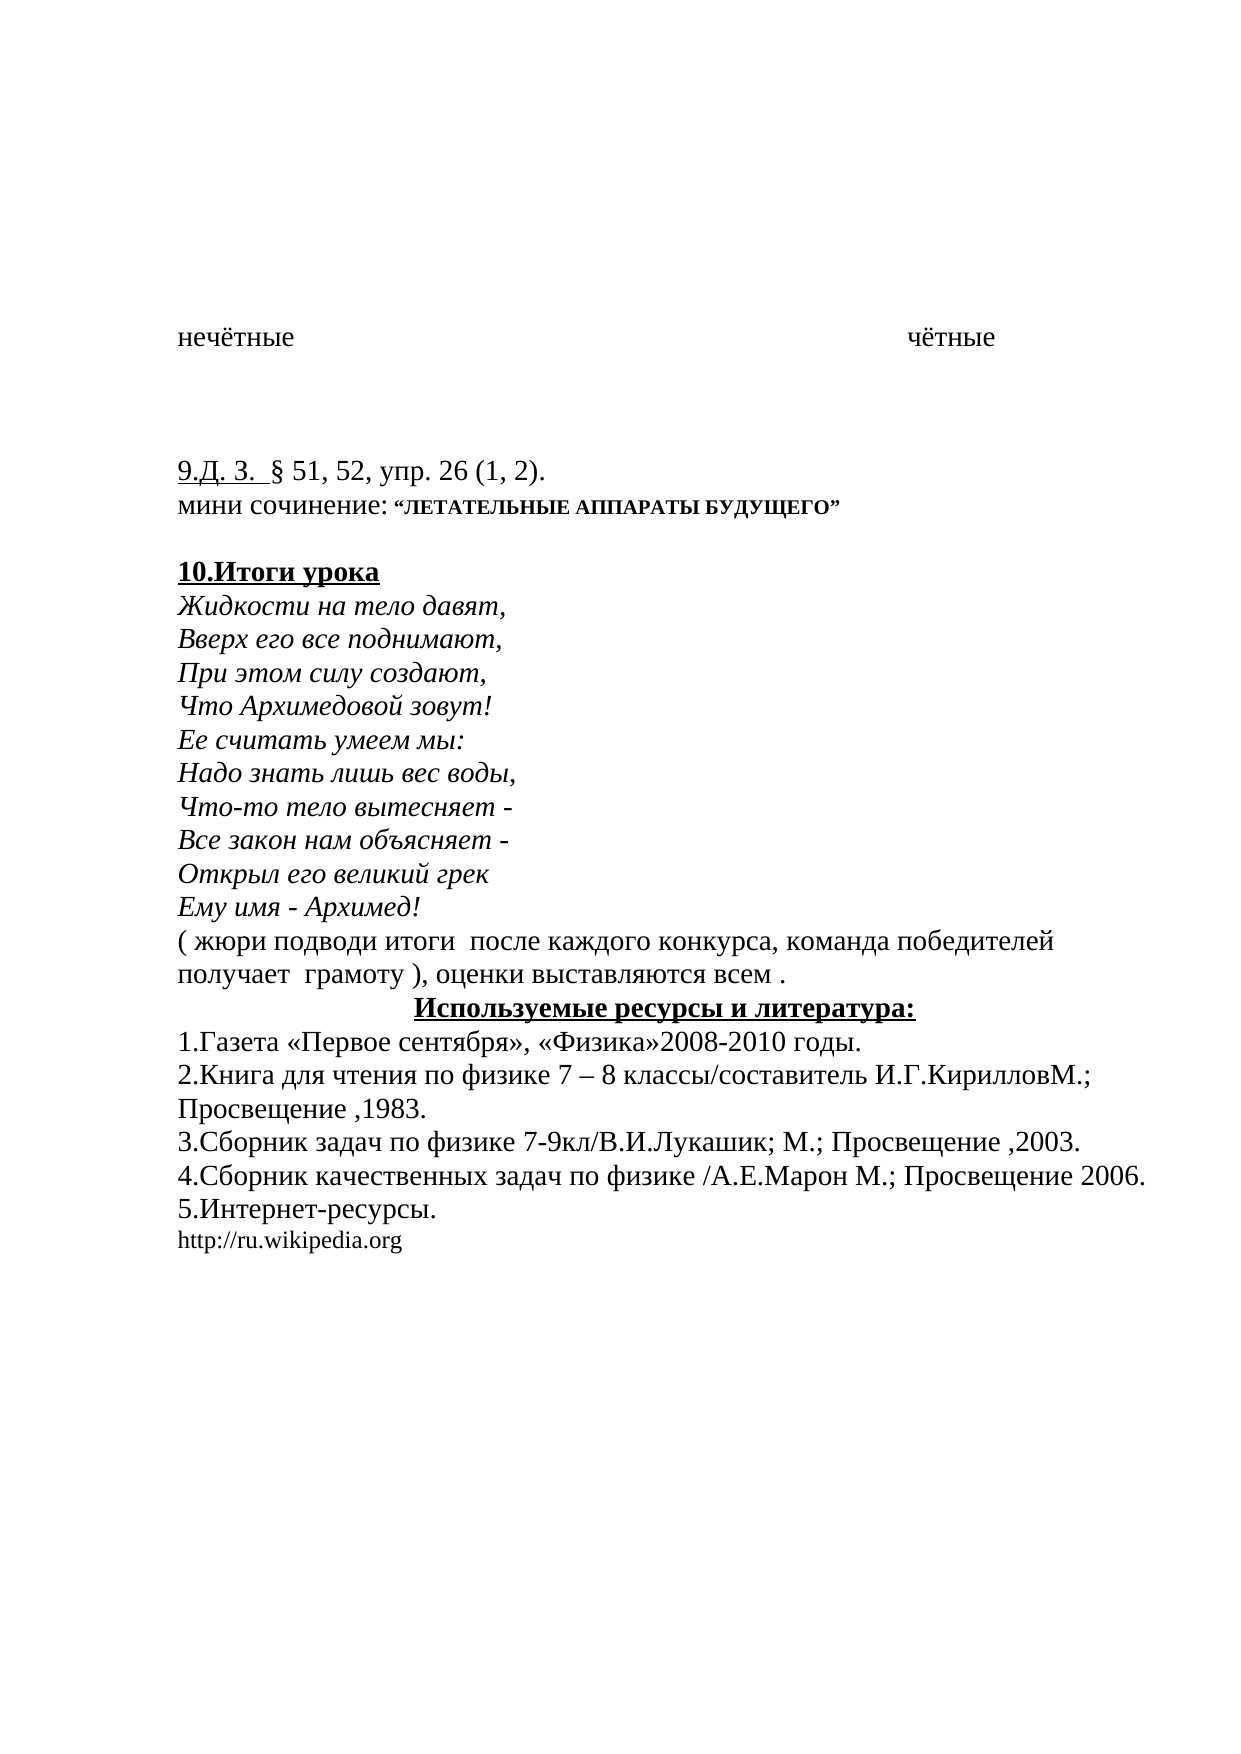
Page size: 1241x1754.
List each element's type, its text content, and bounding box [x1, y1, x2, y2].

text 4.Сборник качественных задач по физике /А.Е.Марон М.; Просвещение 2006. [177, 1158, 1152, 1191]
text 9.Д. З. § 51, 52, упр. 26 (1, 2). [177, 453, 1152, 487]
text Все закон нам объясняет - [177, 822, 1152, 856]
text 2.Книга для чтения по физике 7 – 8 классы/составитель И.Г.КирилловМ.; Просвещение ,1983. [177, 1057, 1152, 1124]
text Вверх его все поднимают, [177, 621, 1152, 655]
text Жидкости на тело давят, [177, 588, 1152, 621]
text мини сочинение: “ЛЕТАТЕЛЬНЫЕ АППАРАТЫ БУДУЩЕГО” [177, 487, 1152, 521]
text Что Архимедовой зовут! [177, 688, 1152, 722]
text Надо знать лишь вес воды, [177, 755, 1152, 789]
text ( жюри подводи итоги после каждого конкурса, команда победителей получает грамоту ), оценки выставляются всем . [177, 923, 1152, 990]
text Ему имя - Архимед! [177, 889, 1152, 923]
text При этом силу создают, [177, 655, 1152, 688]
text Что-то тело вытесняет - [177, 789, 1152, 822]
text http://ru.wikipedia.org [177, 1225, 1152, 1254]
text 10.Итоги урока [177, 554, 1152, 588]
text Открыл его великий грек [177, 856, 1152, 889]
text Используемые ресурсы и литература: [177, 990, 1152, 1024]
text 5.Интернет-ресурсы. [177, 1191, 1152, 1225]
text 1.Газета «Первое сентября», «Физика»2008-2010 годы. [177, 1024, 1152, 1057]
text Ее считать умеем мы: [177, 722, 1152, 755]
text 3.Сборник задач по физике 7-9кл/В.И.Лукашик; М.; Просвещение ,2003. [177, 1124, 1152, 1158]
text нечётные чётные [177, 319, 1152, 353]
